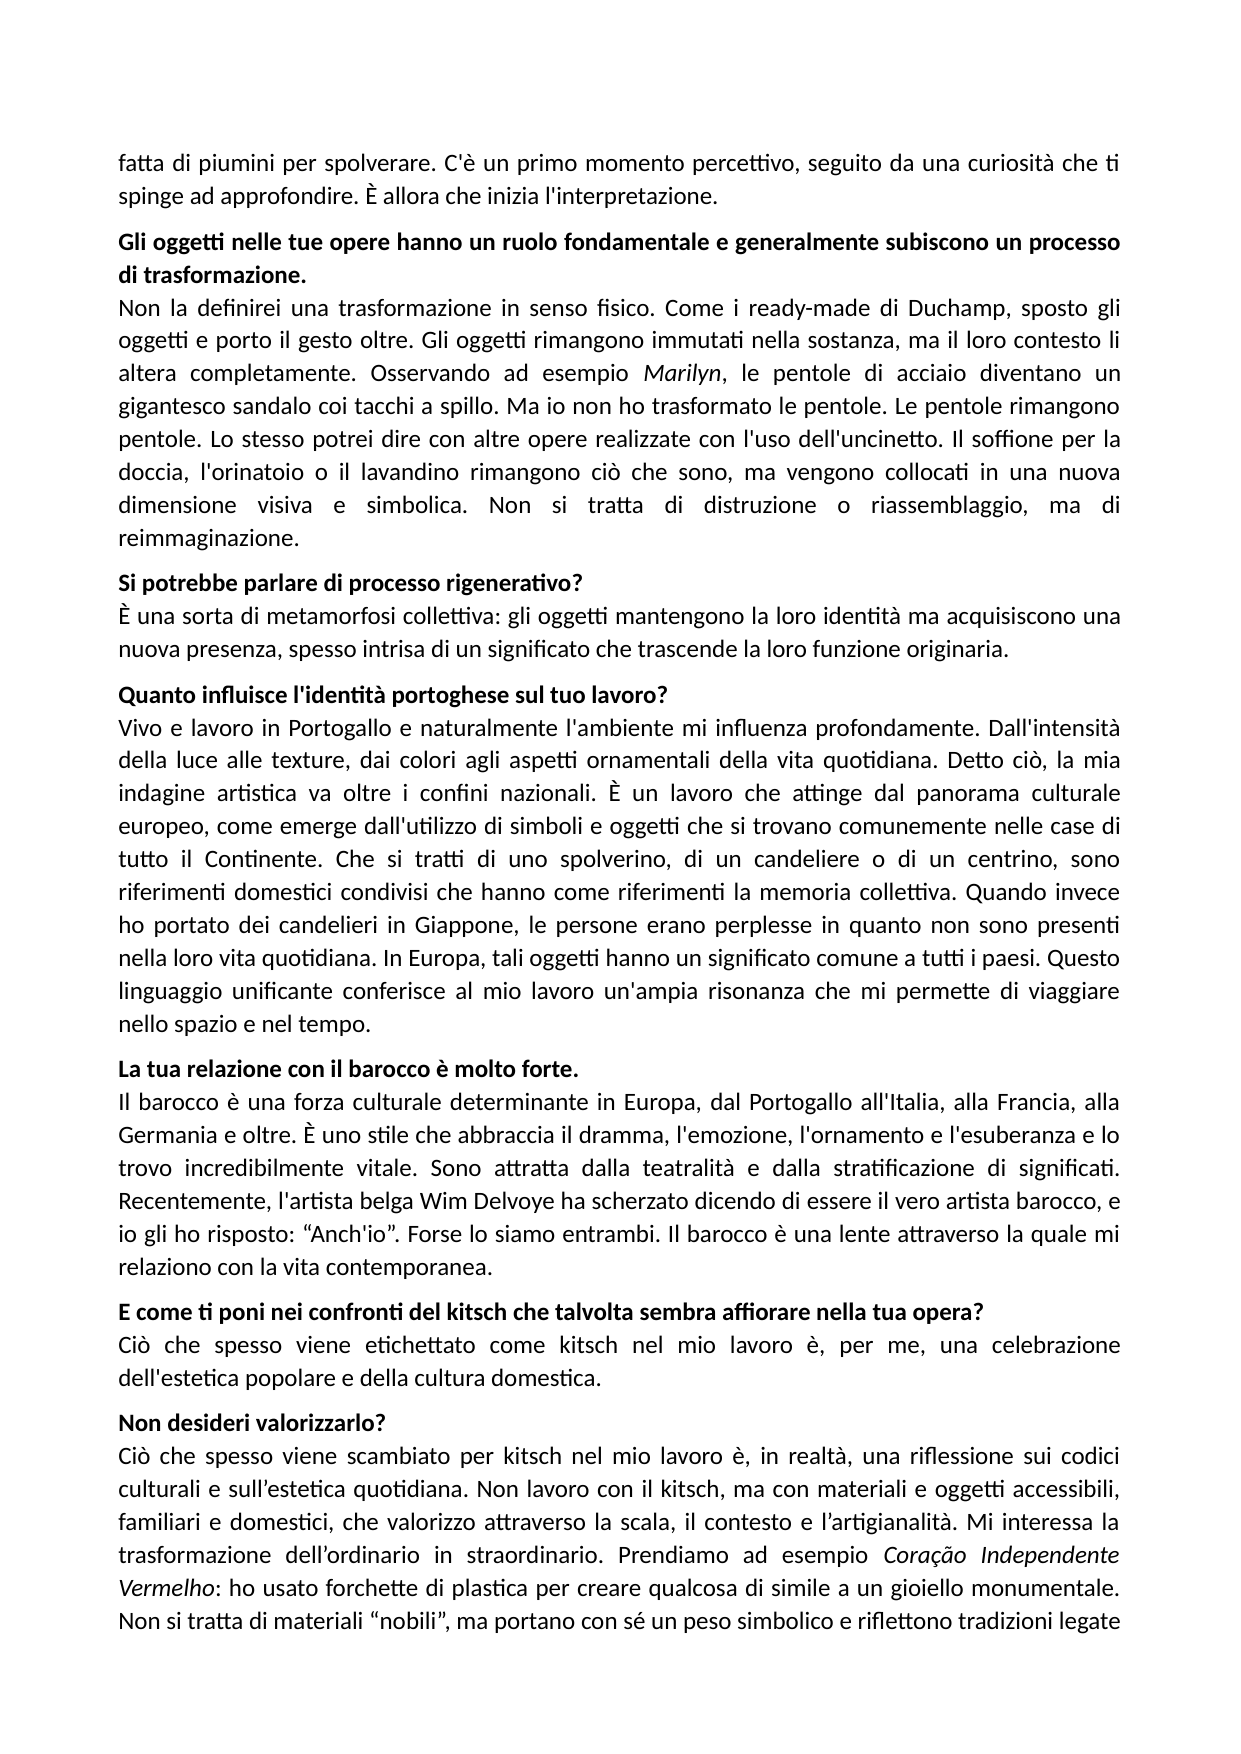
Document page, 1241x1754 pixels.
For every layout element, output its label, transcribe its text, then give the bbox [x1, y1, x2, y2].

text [118, 1441, 1122, 1636]
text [118, 148, 1122, 211]
text Gli oggetti nelle tue opere hanno un ruolo fondamentale e generalmente subiscono un processo di trasformazione. [118, 226, 1122, 289]
text Ciò che spesso viene etichettato come kitsch nel mio lavoro è, per me, una celebrazione dell'estetica popolare e della cultura domestica. [118, 1329, 1122, 1393]
text Non desideri valorizzarlo? [118, 1408, 1122, 1438]
text Quanto influisce l'identità portoghese sul tuo lavoro? [118, 679, 1122, 709]
text Non la definirei una trasformazione in senso fisico. Come i ready-made di Duchamp, sposto gli oggetti e porto il gesto oltre. Gli oggetti rimangono immutati nella sostanza, ma il loro contesto li altera completamente. Osservando ad esempio Marilyn, le pentole di acciaio diventano un gigantesco sandalo coi tacchi a spillo. Ma io non ho trasformato le pentole. Le pentole rimangono pentole. Lo stesso potrei dire con altre opere realizzate con l'uso dell'uncinetto. Il soffione per la doccia, l'orinatoio o il lavandino rimangono ciò che sono, ma vengono collocati in una nuova dimensione visiva e simbolica. Non si tratta di distruzione o riassemblaggio, ma di reimmaginazione. [118, 292, 1122, 553]
text Vivo e lavoro in Portogallo e naturalmente l'ambiente mi influenza profondamente. Dall'intensità della luce alle texture, dai colori agli aspetti ornamentali della vita quotidiana. Detto ciò, la mia indagine artistica va oltre i confini nazionali. È un lavoro che attinge dal panorama culturale europeo, come emerge dall'utilizzo di simboli e oggetti che si trovano comunemente nelle case di tutto il Continente. Che si tratti di uno spolverino, di un candeliere o di un centrino, sono riferimenti domestici condivisi che hanno come riferimenti la memoria collettiva. Quando invece ho portato dei candelieri in Giappone, le persone erano perplesse in quanto non sono presenti nella loro vita quotidiana. In Europa, tali oggetti hanno un significato comune a tutti i paesi. Questo linguaggio unificante conferisce al mio lavoro un'ampia risonanza che mi permette di viaggiare nello spazio e nel tempo. [118, 712, 1122, 1038]
text Il barocco è una forza culturale determinante in Europa, dal Portogallo all'Italia, alla Francia, alla Germania e oltre. È uno stile che abbraccia il dramma, l'emozione, l'ornamento e l'esuberanza e lo trovo incredibilmente vitale. Sono attratta dalla teatralità e dalla stratificazione di significati. Recentemente, l'artista belga Wim Delvoye ha scherzato dicendo di essere il vero artista barocco, e io gli ho risposto: “Anch'io”. Forse lo siamo entrambi. Il barocco è una lente attraverso la quale mi relaziono con la vita contemporanea. [118, 1086, 1122, 1281]
text È una sorta di metamorfosi collettiva: gli oggetti mantengono la loro identità ma acquisiscono una nuova presenza, spesso intrisa di un significato che trascende la loro funzione originaria. [118, 601, 1122, 664]
text E come ti poni nei confronti del kitsch che talvolta sembra affiorare nella tua opera? [118, 1296, 1122, 1327]
text La tua relazione con il barocco è molto forte. [118, 1053, 1122, 1084]
text Si potrebbe parlare di processo rigenerativo? [118, 568, 1122, 598]
